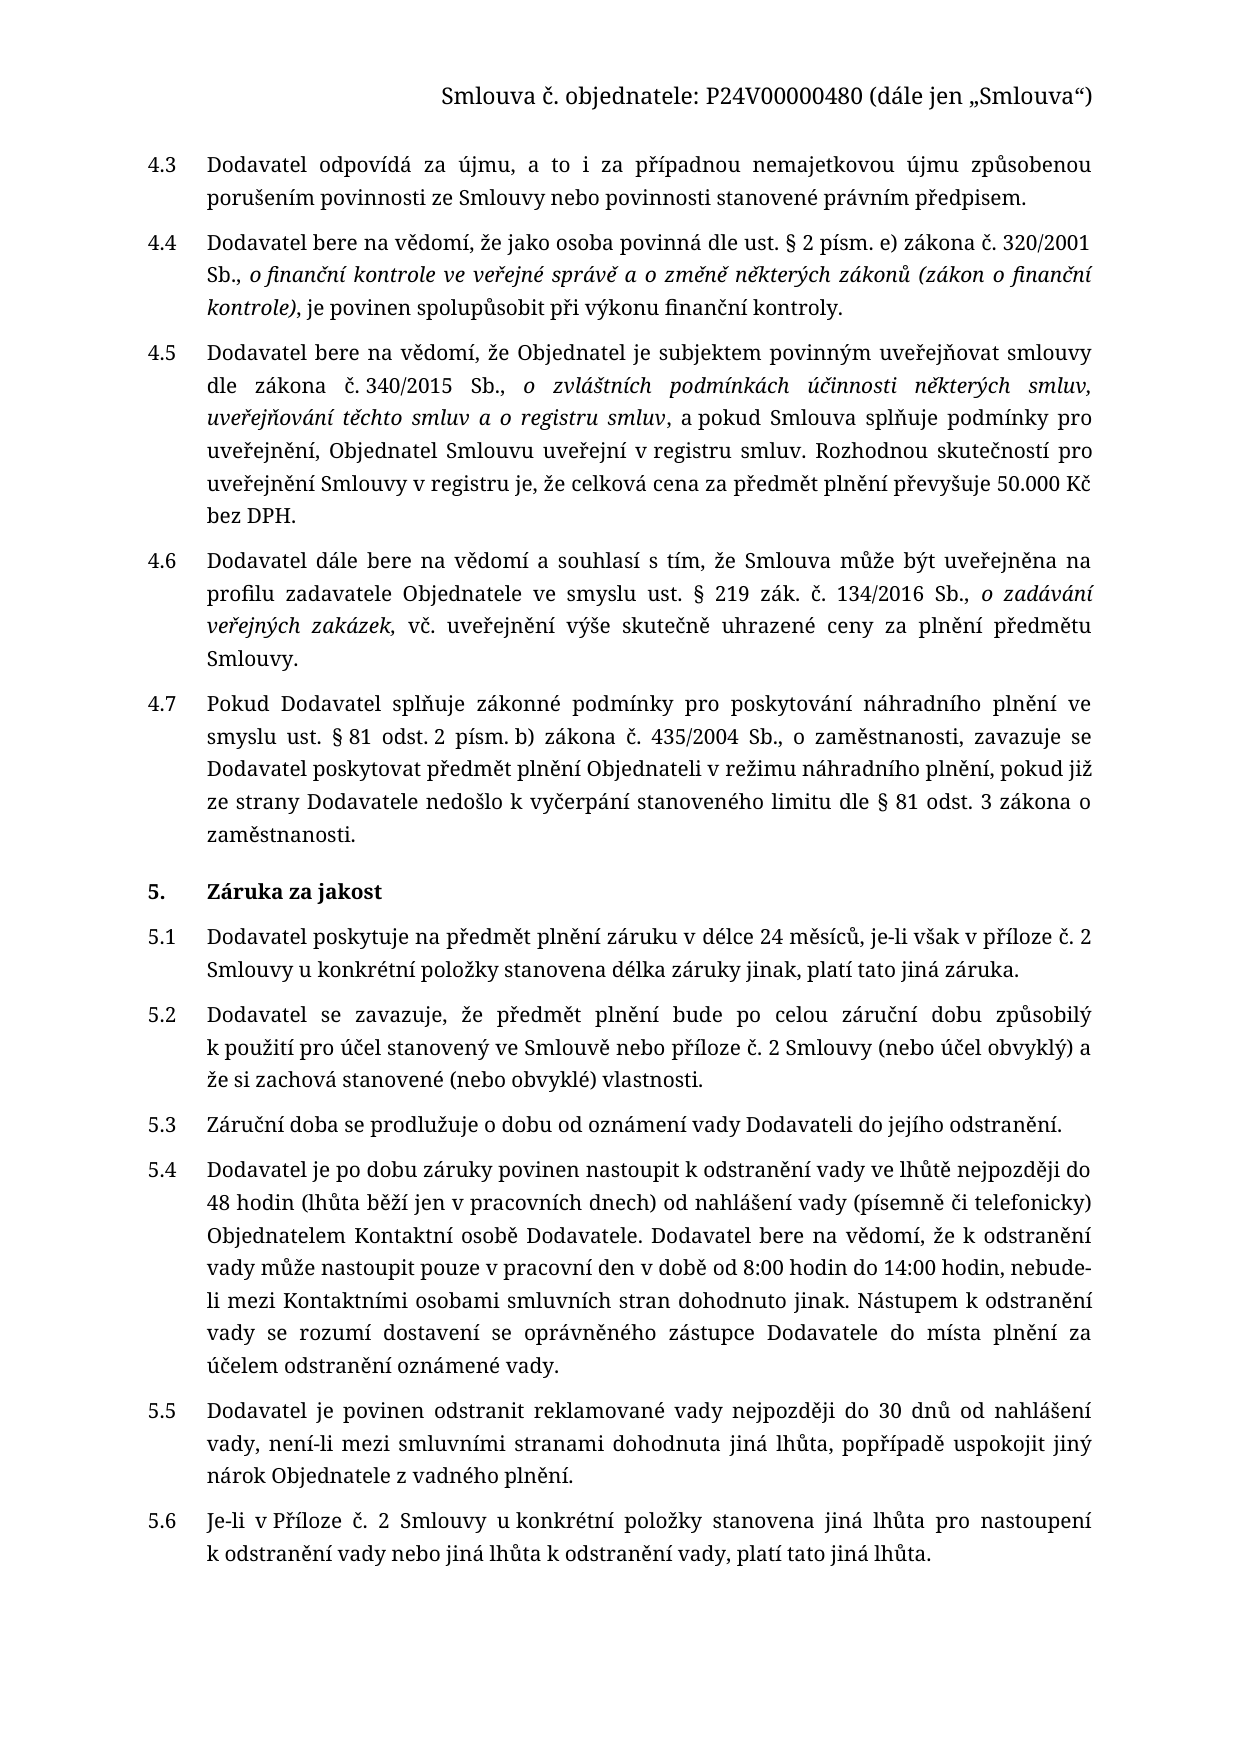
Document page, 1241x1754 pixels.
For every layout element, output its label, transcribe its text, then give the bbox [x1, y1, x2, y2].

list Dodavatel dále bere na vědomí a souhlasí s tím, že Smlouva může být uveřejněna na profilu zadavatele Objednatele ve smyslu ust. § 219 zák. č. 134/2016 Sb., o zadávání veřejných zakázek, vč. uveřejnění výše skutečně uhrazené ceny za plnění předmětu Smlouvy. [148, 546, 1093, 673]
list Pokud Dodavatel splňuje zákonné podmínky pro poskytování náhradního plnění ve smyslu ust. § 81 odst. 2 písm. b) zákona č. 435/2004 Sb., o zaměstnanosti, zavazuje se Dodavatel poskytovat předmět plnění Objednateli v režimu náhradního plnění, pokud již ze strany Dodavatele nedošlo k vyčerpání stanoveného limitu dle § 81 odst. 3 zákona o zaměstnanosti. [148, 689, 1093, 848]
list Je-li v Příloze č. 2 Smlouvy u konkrétní položky stanovena jiná lhůta pro nastoupení k odstranění vady nebo jiná lhůta k odstranění vady, platí tato jiná lhůta. [148, 1507, 1093, 1568]
list Dodavatel bere na vědomí, že jako osoba povinná dle ust. § 2 písm. e) zákona č. 320/2001 Sb., o finanční kontrole ve veřejné správě a o změně některých zákonů (zákon o finanční kontrole), je povinen spolupůsobit při výkonu finanční kontroly. [148, 228, 1093, 322]
list Dodavatel odpovídá za újmu, a to i za případnou nemajetkovou újmu způsobenou porušením povinnosti ze Smlouvy nebo povinnosti stanovené právním předpisem. [148, 150, 1093, 211]
list Dodavatel je po dobu záruky povinen nastoupit k odstranění vady ve lhůtě nejpozději do 48 hodin (lhůta běží jen v pracovních dnech) od nahlášení vady (písemně či telefonicky) Objednatelem Kontaktní osobě Dodavatele. Dodavatel bere na vědomí, že k odstranění vady může nastoupit pouze v pracovní den v době od 8:00 hodin do 14:00 hodin, nebude-li mezi Kontaktními osobami smluvních stran dohodnuto jinak. Nástupem k odstranění vady se rozumí dostavení se oprávněného zástupce Dodavatele do místa plnění za účelem odstranění oznámené vady. [148, 1156, 1093, 1379]
list Záruční doba se prodlužuje o dobu od oznámení vady Dodavateli do jejího odstranění. [148, 1110, 1093, 1139]
list Dodavatel je povinen odstranit reklamované vady nejpozději do 30 dnů od nahlášení vady, není-li mezi smluvními stranami dohodnuta jiná lhůta, popřípadě uspokojit jiný nárok Objednatele z vadného plnění. [148, 1396, 1093, 1490]
list Záruka za jakost [148, 877, 1093, 906]
list Dodavatel poskytuje na předmět plnění záruku v délce 24 měsíců, je-li však v příloze č. 2 Smlouvy u konkrétní položky stanovena délka záruky jinak, platí tato jiná záruka. [148, 922, 1093, 983]
list Dodavatel bere na vědomí, že Objednatel je subjektem povinným uveřejňovat smlouvy dle zákona č. 340/2015 Sb., o zvláštních podmínkách účinnosti některých smluv, uveřejňování těchto smluv a o registru smluv, a pokud Smlouva splňuje podmínky pro uveřejnění, Objednatel Smlouvu uveřejní v registru smluv. Rozhodnou skutečností pro uveřejnění Smlouvy v registru je, že celková cena za předmět plnění převyšuje 50.000 Kč bez DPH. [148, 338, 1093, 530]
list Dodavatel se zavazuje, že předmět plnění bude po celou záruční dobu způsobilý k použití pro účel stanovený ve Smlouvě nebo příloze č. 2 Smlouvy (nebo účel obvyklý) a že si zachová stanovené (nebo obvyklé) vlastnosti. [148, 1000, 1093, 1094]
